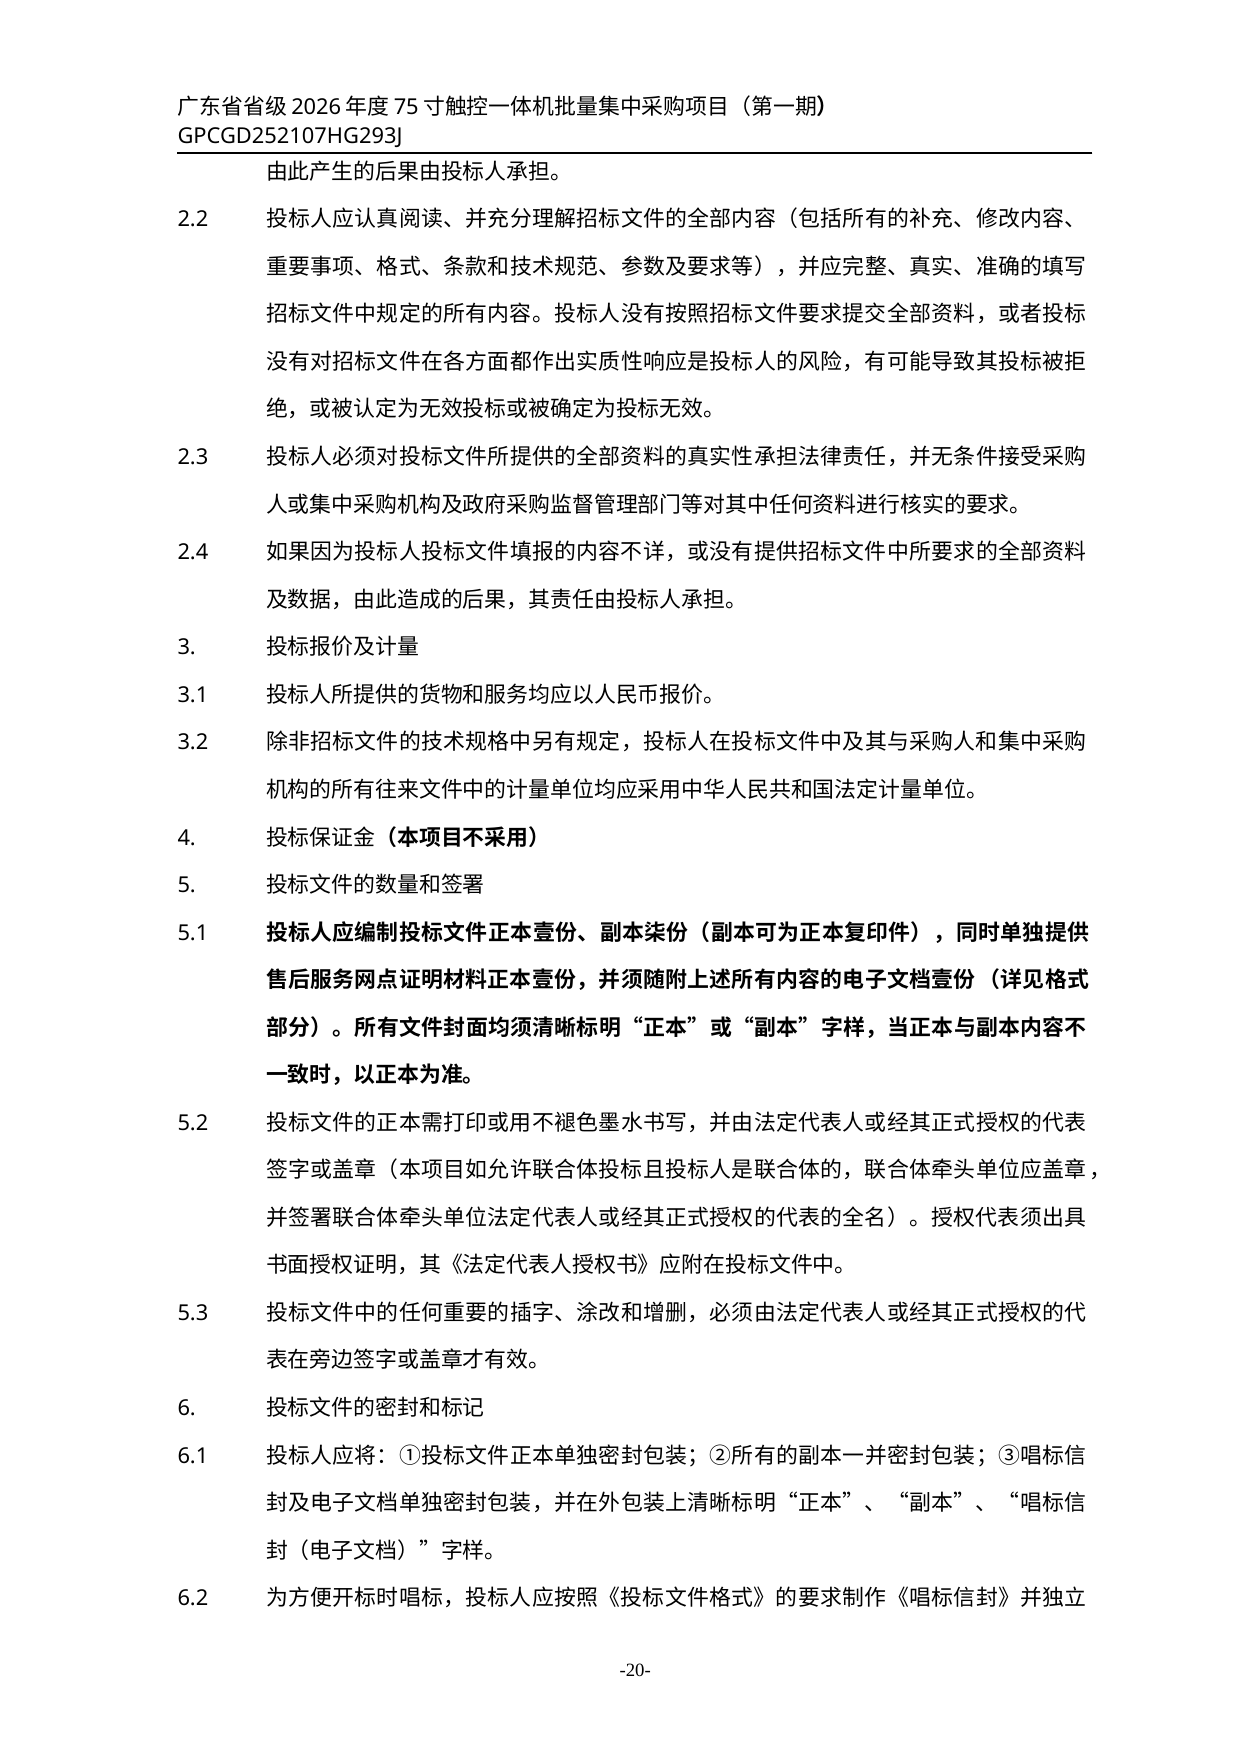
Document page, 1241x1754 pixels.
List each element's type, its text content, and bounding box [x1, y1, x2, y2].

text 2.1 投标人应当对投标文件进行装订，对未经装订的投标文件可能发生的文件散落或缺损，由此产生的后果由投标人承担。 [177, 154, 1089, 186]
text 5.1 投标人应编制投标文件正本壹份、副本柒份（副本可为正本复印件），同时单独提供售后服务网点证明材料正本壹份，并须随附上述所有内容的电子文档壹份（详见格式部分）。所有文件封面均须清晰标明“正本”或“副本”字样，当正本与副本内容不一致时，以正本为准。 [177, 915, 1089, 1089]
text 5. 投标文件的数量和签署 [177, 867, 1089, 899]
text 6.2 为方便开标时唱标，投标人应按照《投标文件格式》的要求制作《唱标信封》并独立封装。 [177, 1580, 1089, 1612]
text 2.4 如果因为投标人投标文件填报的内容不详，或没有提供招标文件中所要求的全部资料及数据，由此造成的后果，其责任由投标人承担。 [177, 534, 1089, 613]
text 3.2 除非招标文件的技术规格中另有规定，投标人在投标文件中及其与采购人和集中采购机构的所有往来文件中的计量单位均应采用中华人民共和国法定计量单位。 [177, 724, 1089, 804]
text 4. 投标保证金（本项目不采用） [177, 819, 1089, 851]
text 3. 投标报价及计量 [177, 629, 1089, 661]
text 5.3 投标文件中的任何重要的插字、涂改和增删，必须由法定代表人或经其正式授权的代表在旁边签字或盖章才有效。 [177, 1295, 1089, 1374]
text 6.1 投标人应将：①投标文件正本单独密封包装；②所有的副本一并密封包装；③唱标信封及电子文档单独密封包装，并在外包装上清晰标明“正本”、“副本”、“唱标信封（电子文档）”字样。 [177, 1438, 1089, 1564]
text 3.1 投标人所提供的货物和服务均应以人民币报价。 [177, 677, 1089, 708]
text 5.2 投标文件的正本需打印或用不褪色墨水书写，并由法定代表人或经其正式授权的代表签字或盖章（本项目如允许联合体投标且投标人是联合体的，联合体牵头单位应盖章，并签署联合体牵头单位法定代表人或经其正式授权的代表的全名）。授权代表须出具书面授权证明，其《法定代表人授权书》应附在投标文件中。 [177, 1105, 1089, 1279]
text 2.3 投标人必须对投标文件所提供的全部资料的真实性承担法律责任，并无条件接受采购人或集中采购机构及政府采购监督管理部门等对其中任何资料进行核实的要求。 [177, 439, 1089, 518]
text 6. 投标文件的密封和标记 [177, 1390, 1089, 1422]
text 2.2 投标人应认真阅读、并充分理解招标文件的全部内容（包括所有的补充、修改内容、重要事项、格式、条款和技术规范、参数及要求等），并应完整、真实、准确的填写招标文件中规定的所有内容。投标人没有按照招标文件要求提交全部资料，或者投标没有对招标文件在各方面都作出实质性响应是投标人的风险，有可能导致其投标被拒绝，或被认定为无效投标或被确定为投标无效。 [177, 201, 1089, 423]
